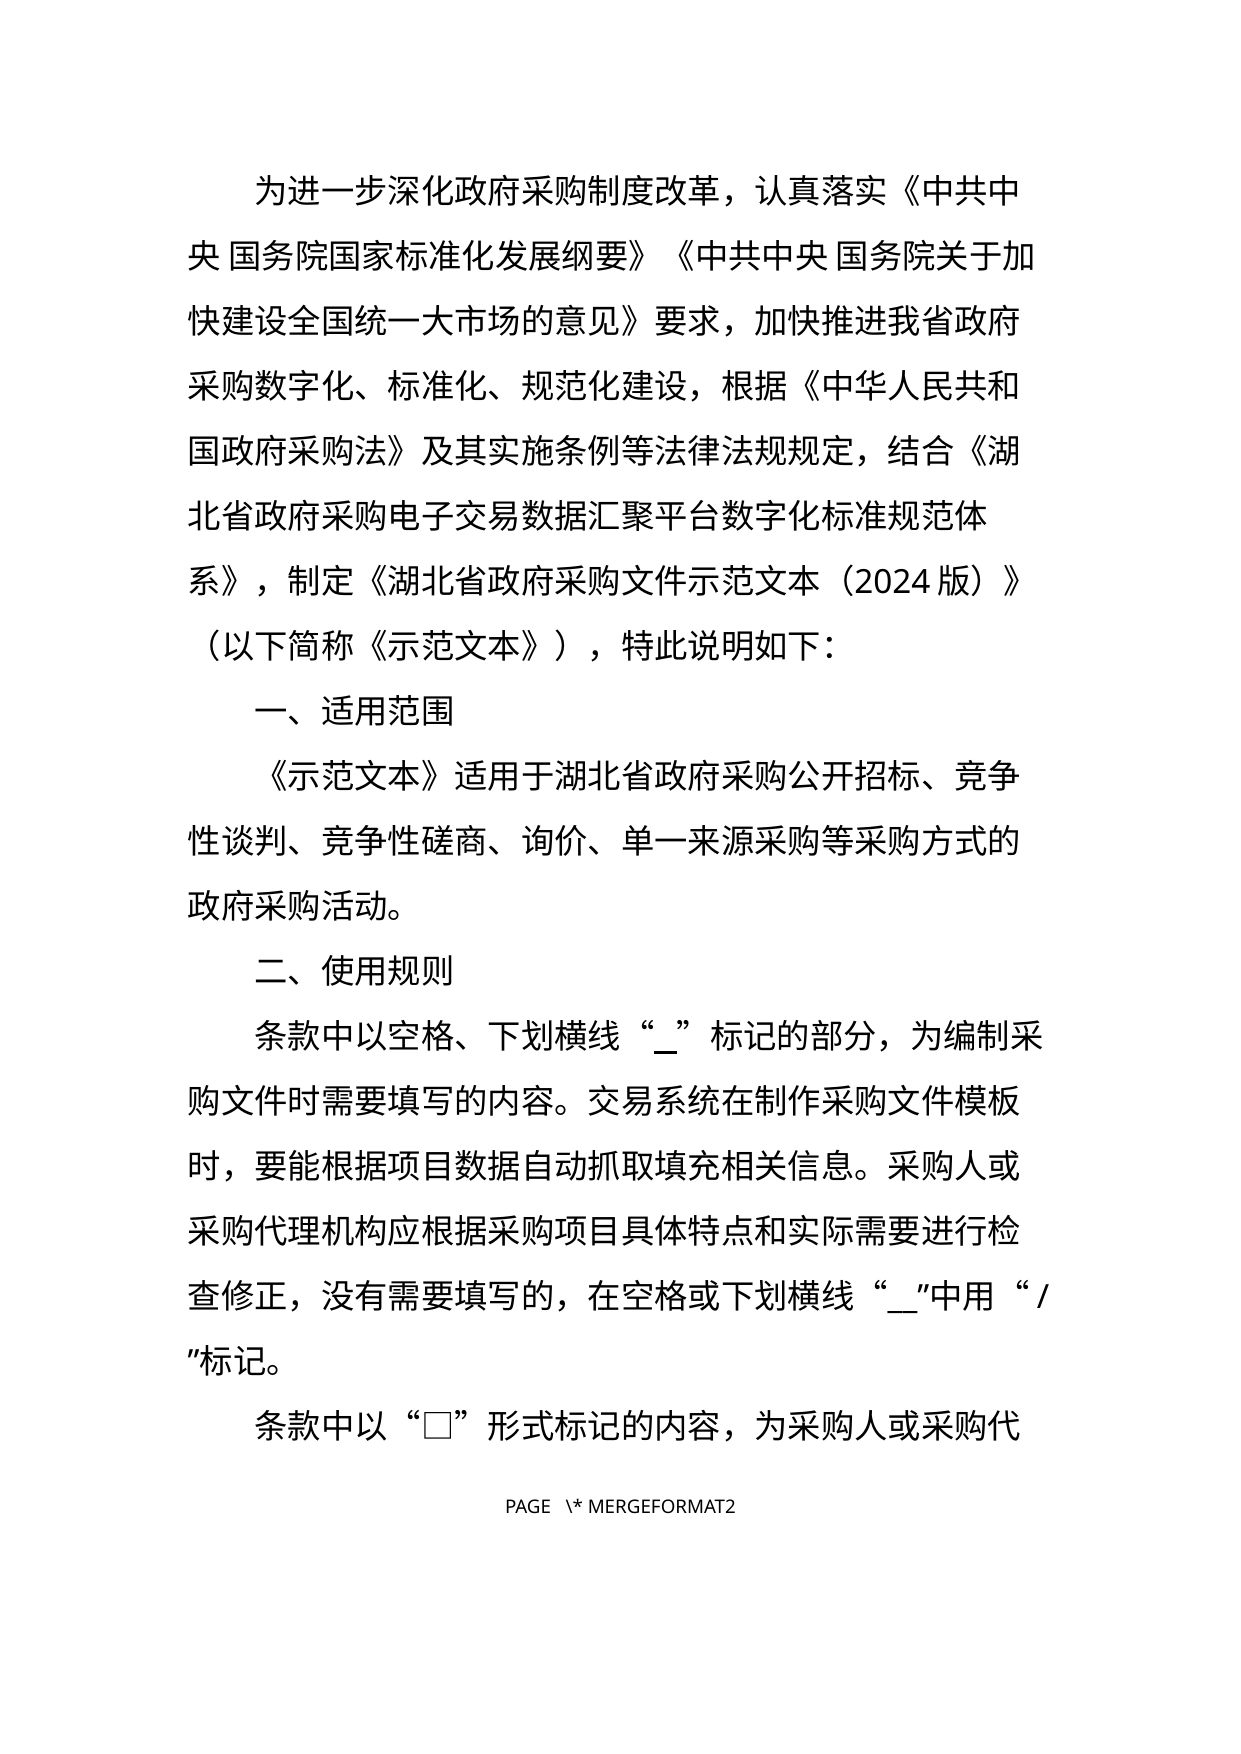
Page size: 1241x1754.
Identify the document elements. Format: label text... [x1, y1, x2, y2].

text 一、适用范围 [187, 677, 1053, 742]
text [187, 1392, 1053, 1457]
text 条款中以空格、下划横线“ ”标记的部分，为编制采购文件时需要填写的内容。交易系统在制作采购文件模板时，要能根据项目数据自动抓取填充相关信息。采购人或采购代理机构应根据采购项目具体特点和实际需要进行检查修正，没有需要填写的，在空格或下划横线“__”中用“ / ”标记。 [187, 1002, 1053, 1392]
text 《示范文本》适用于湖北省政府采购公开招标、竞争性谈判、竞争性磋商、询价、单一来源采购等采购方式的政府采购活动。 [187, 742, 1053, 937]
text 为进一步深化政府采购制度改革，认真落实《中共中央 国务院国家标准化发展纲要》《中共中央 国务院关于加快建设全国统一大市场的意见》要求，加快推进我省政府采购数字化、标准化、规范化建设，根据《中华人民共和国政府采购法》及其实施条例等法律法规规定，结合《湖北省政府采购电子交易数据汇聚平台数字化标准规范体系》，制定《湖北省政府采购文件示范文本（2024版）》（以下简称《示范文本》），特此说明如下： [187, 157, 1053, 677]
text 二、使用规则 [187, 937, 1053, 1002]
